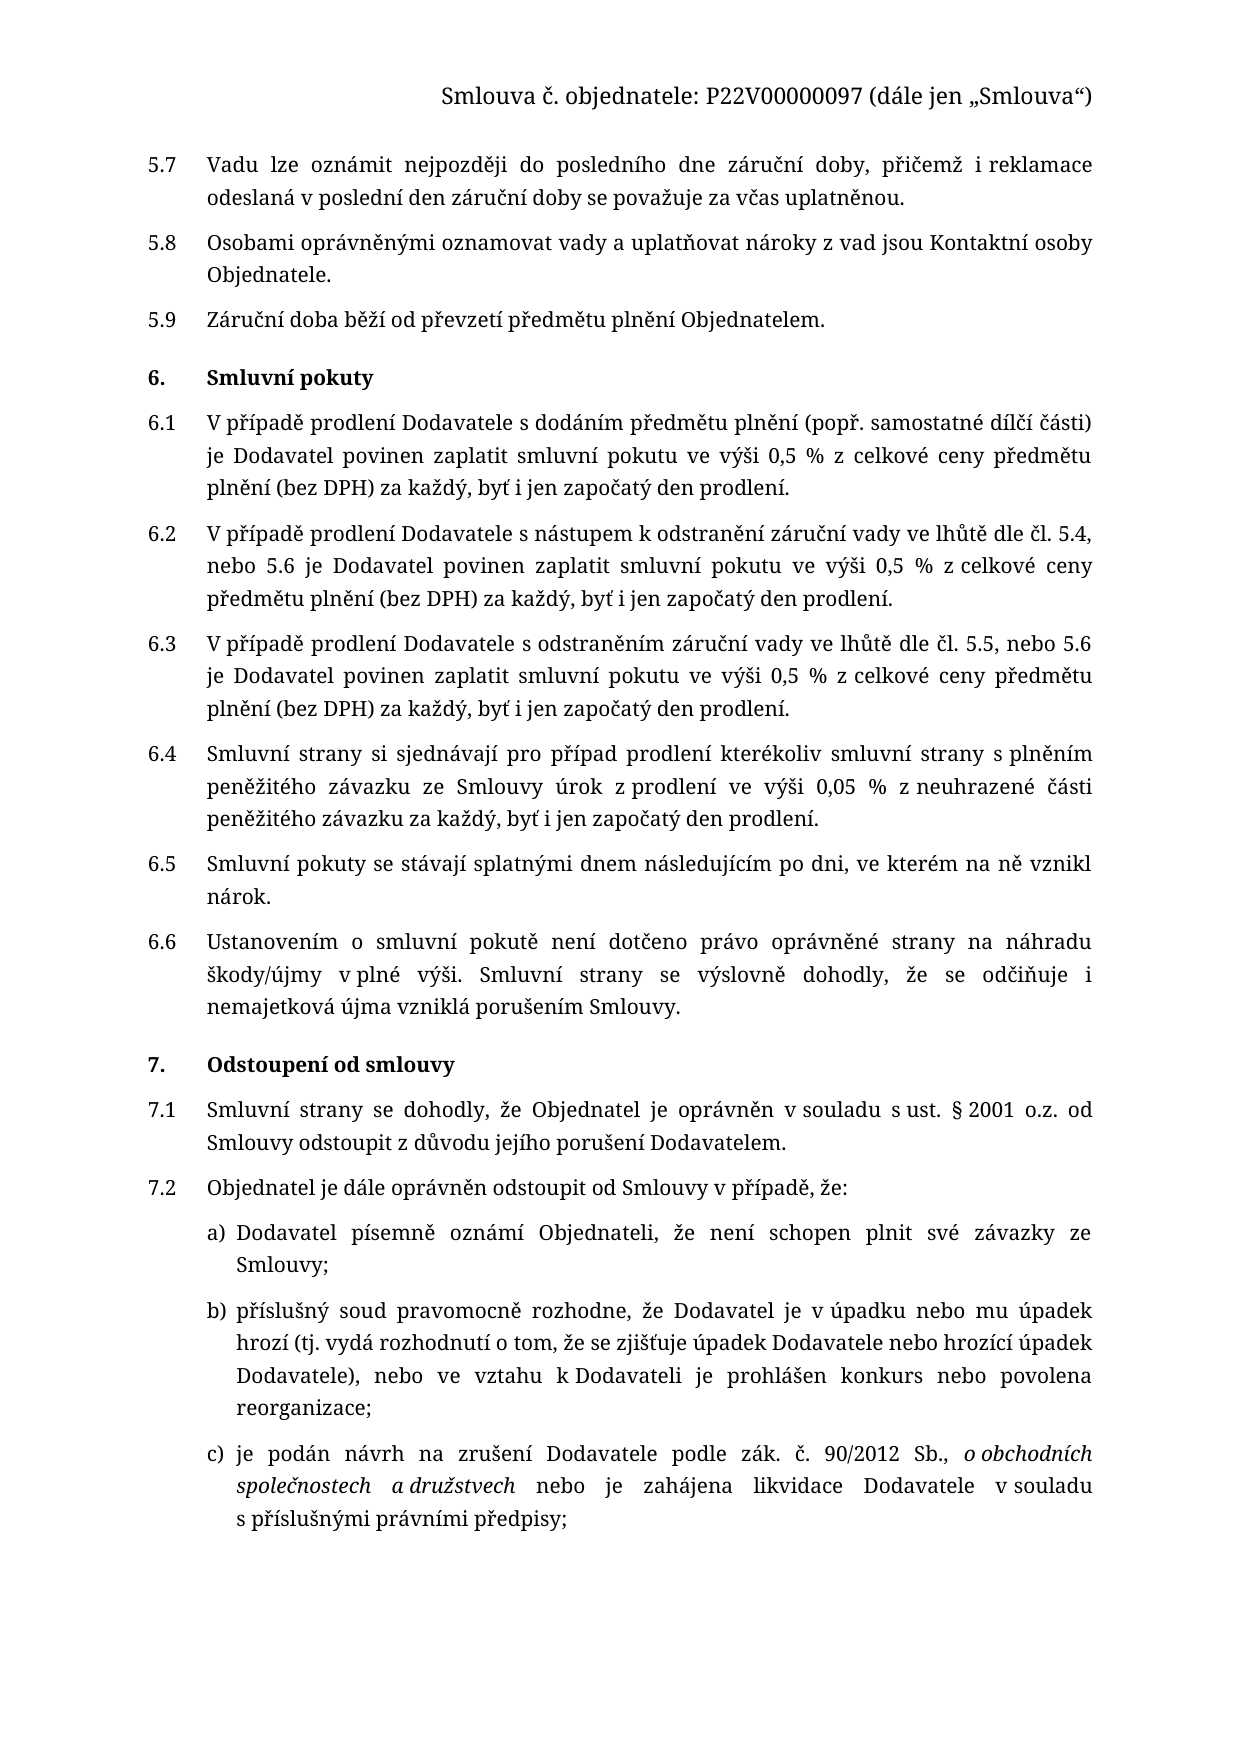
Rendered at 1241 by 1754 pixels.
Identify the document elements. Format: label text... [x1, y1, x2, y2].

list Osobami oprávněnými oznamovat vady a uplatňovat nároky z vad jsou Kontaktní osoby Objednatele. [148, 228, 1093, 289]
list Vadu lze oznámit nejpozději do posledního dne záruční doby, přičemž i reklamace odeslaná v poslední den záruční doby se považuje za včas uplatněnou. [148, 150, 1093, 211]
list Dodavatel písemně oznámí Objednateli, že není schopen plnit své závazky ze Smlouvy; [207, 1218, 1093, 1279]
list Smluvní pokuty se stávají splatnými dnem následujícím po dni, ve kterém na ně vznikl nárok. [148, 849, 1093, 911]
list V případě prodlení Dodavatele s dodáním předmětu plnění (popř. samostatné dílčí části) je Dodavatel povinen zaplatit smluvní pokutu ve výši 0,5 % z celkové ceny předmětu plnění (bez DPH) za každý, byť i jen započatý den prodlení. [148, 408, 1093, 502]
list Smluvní strany se dohodly, že Objednatel je oprávněn v souladu s ust. § 2001 o.z. od Smlouvy odstoupit z důvodu jejího porušení Dodavatelem. [148, 1095, 1093, 1156]
list Záruční doba běží od převzetí předmětu plnění Objednatelem. [148, 306, 1093, 334]
list V případě prodlení Dodavatele s odstraněním záruční vady ve lhůtě dle čl. 5.5, nebo 5.6 je Dodavatel povinen zaplatit smluvní pokutu ve výši 0,5 % z celkové ceny předmětu plnění (bez DPH) za každý, byť i jen započatý den prodlení. [148, 629, 1093, 723]
list Smluvní strany si sjednávají pro případ prodlení kterékoliv smluvní strany s plněním peněžitého závazku ze Smlouvy úrok z prodlení ve výši 0,05 % z neuhrazené části peněžitého závazku za každý, byť i jen započatý den prodlení. [148, 739, 1093, 833]
list Smluvní pokuty [148, 363, 1093, 392]
list Ustanovením o smluvní pokutě není dotčeno právo oprávněné strany na náhradu škody/újmy v plné výši. Smluvní strany se výslovně dohodly, že se odčiňuje i nemajetková újma vzniklá porušením Smlouvy. [148, 927, 1093, 1021]
list je podán návrh na zrušení Dodavatele podle zák. č. 90/2012 Sb., o obchodních společnostech a družstvech nebo je zahájena likvidace Dodavatele v souladu s příslušnými právními předpisy; [207, 1439, 1093, 1532]
list příslušný soud pravomocně rozhodne, že Dodavatel je v úpadku nebo mu úpadek hrozí (tj. vydá rozhodnutí o tom, že se zjišťuje úpadek Dodavatele nebo hrozící úpadek Dodavatele), nebo ve vztahu k Dodavateli je prohlášen konkurs nebo povolena reorganizace; [207, 1296, 1093, 1422]
list Odstoupení od smlouvy [148, 1050, 1093, 1078]
list V případě prodlení Dodavatele s nástupem k odstranění záruční vady ve lhůtě dle čl. 5.4, nebo 5.6 je Dodavatel povinen zaplatit smluvní pokutu ve výši 0,5 % z celkové ceny předmětu plnění (bez DPH) za každý, byť i jen započatý den prodlení. [148, 519, 1093, 612]
list Objednatel je dále oprávněn odstoupit od Smlouvy v případě, že: [148, 1173, 1093, 1201]
